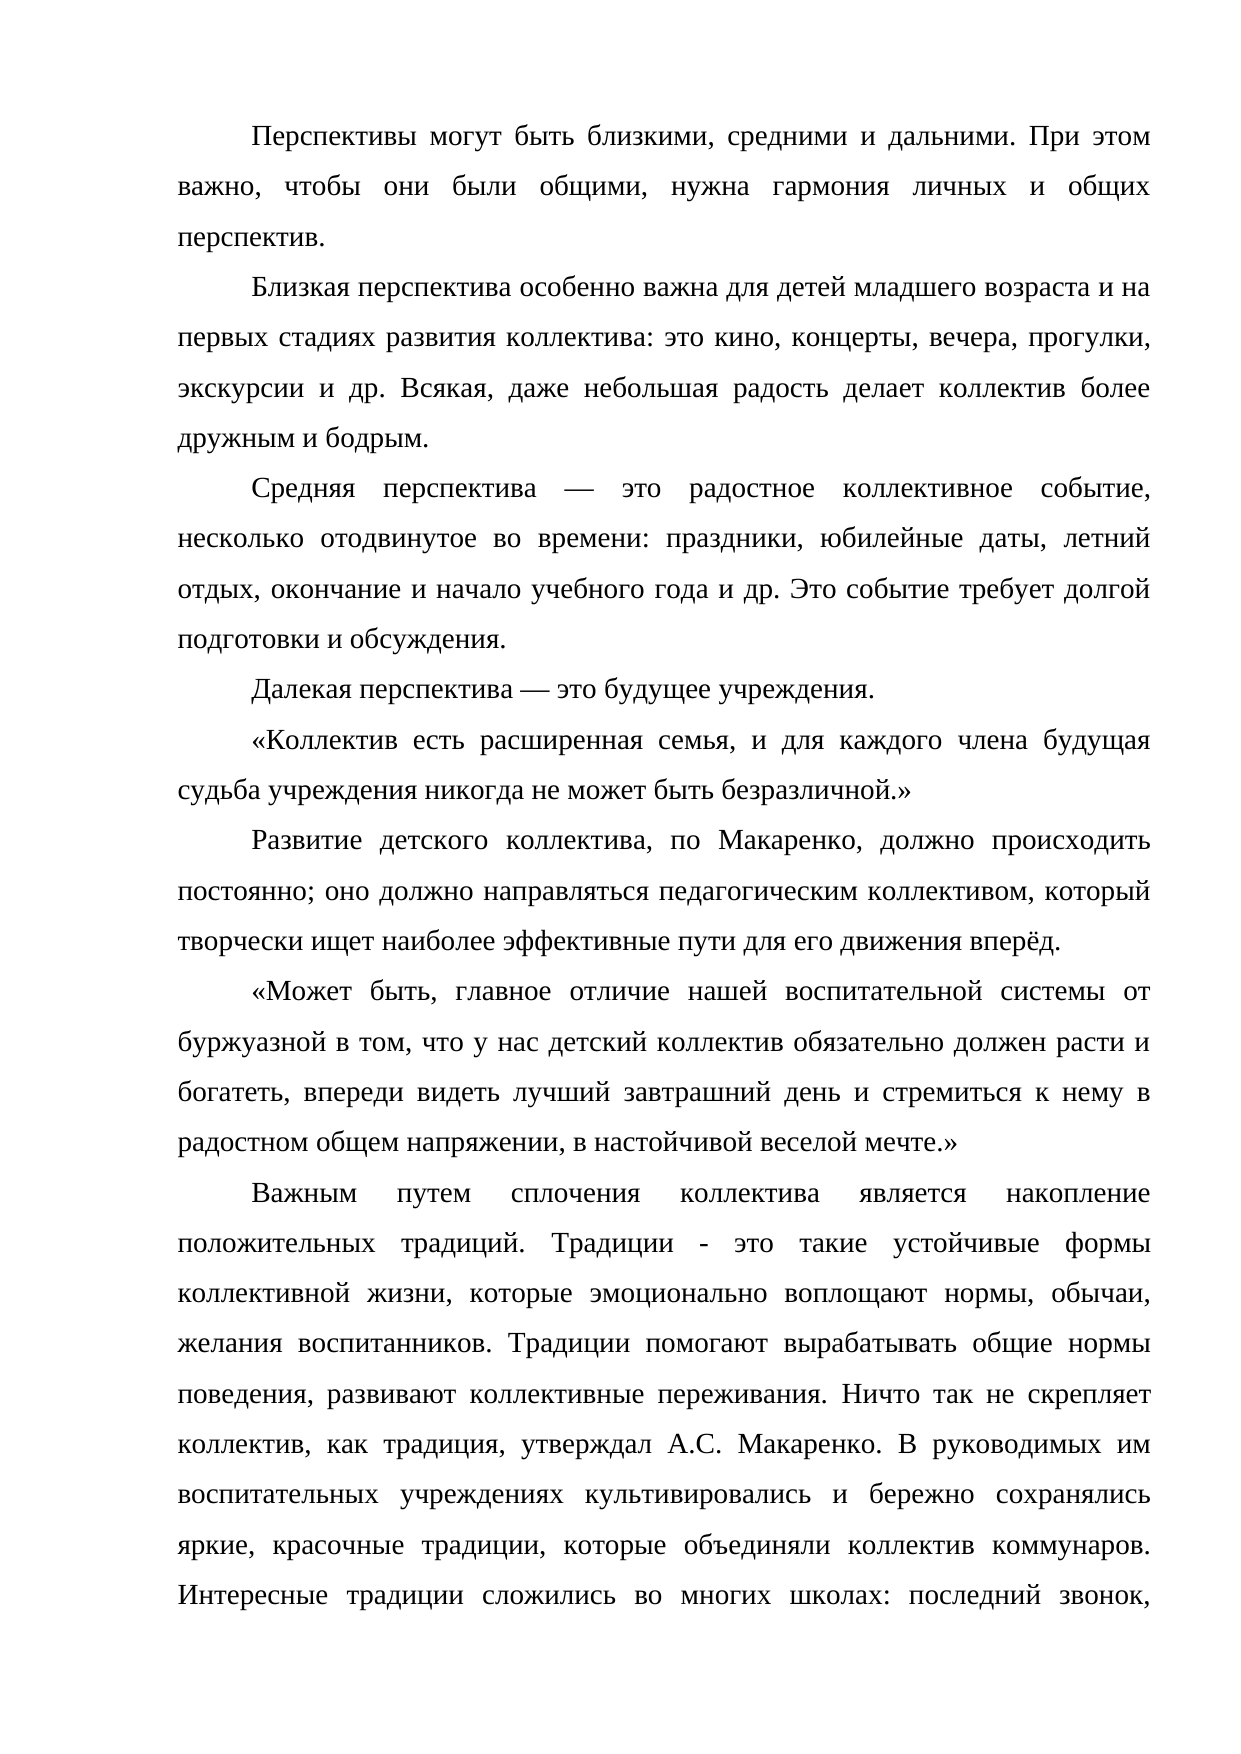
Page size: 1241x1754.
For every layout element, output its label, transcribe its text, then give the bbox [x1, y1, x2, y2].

text Перспективы могут быть близкими, средними и дальними. При этом важно, чтобы они были общими, нужна гармония личных и общих перспектив. [177, 118, 1152, 252]
text Развитие детского коллектива, по Макаренко, должно происходить постоянно; оно должно направляться педагогическим коллективом, который творчески ищет наиболее эффективные пути для его движения вперёд. [177, 822, 1152, 957]
text «Коллектив есть расширенная семья, и для каждого члена будущая судьба учреждения никогда не может быть безразличной.» [177, 722, 1152, 806]
text Близкая перспектива особенно важна для детей младшего возраста и на первых стадиях развития коллектива: это кино, концерты, вечера, прогулки, экскурсии и др. Всякая, даже небольшая радость делает коллектив более дружным и бодрым. [177, 269, 1152, 453]
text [177, 1175, 1152, 1611]
text «Может быть, главное отличие нашей воспитательной системы от буржуазной в том, что у нас детский коллектив обязательно должен расти и богатеть, впереди видеть лучший завтрашний день и стремиться к нему в радостном общем напряжении, в настойчивой веселой мечте.» [177, 973, 1152, 1158]
text Средняя перспектива — это радостное коллективное событие, несколько отодвинутое во времени: праздники, юбилейные даты, летний отдых, окончание и начало учебного года и др. Это событие требует долгой подготовки и обсуждения. [177, 470, 1152, 655]
text Далекая перспектива — это будущее учреждения. [177, 672, 1152, 705]
